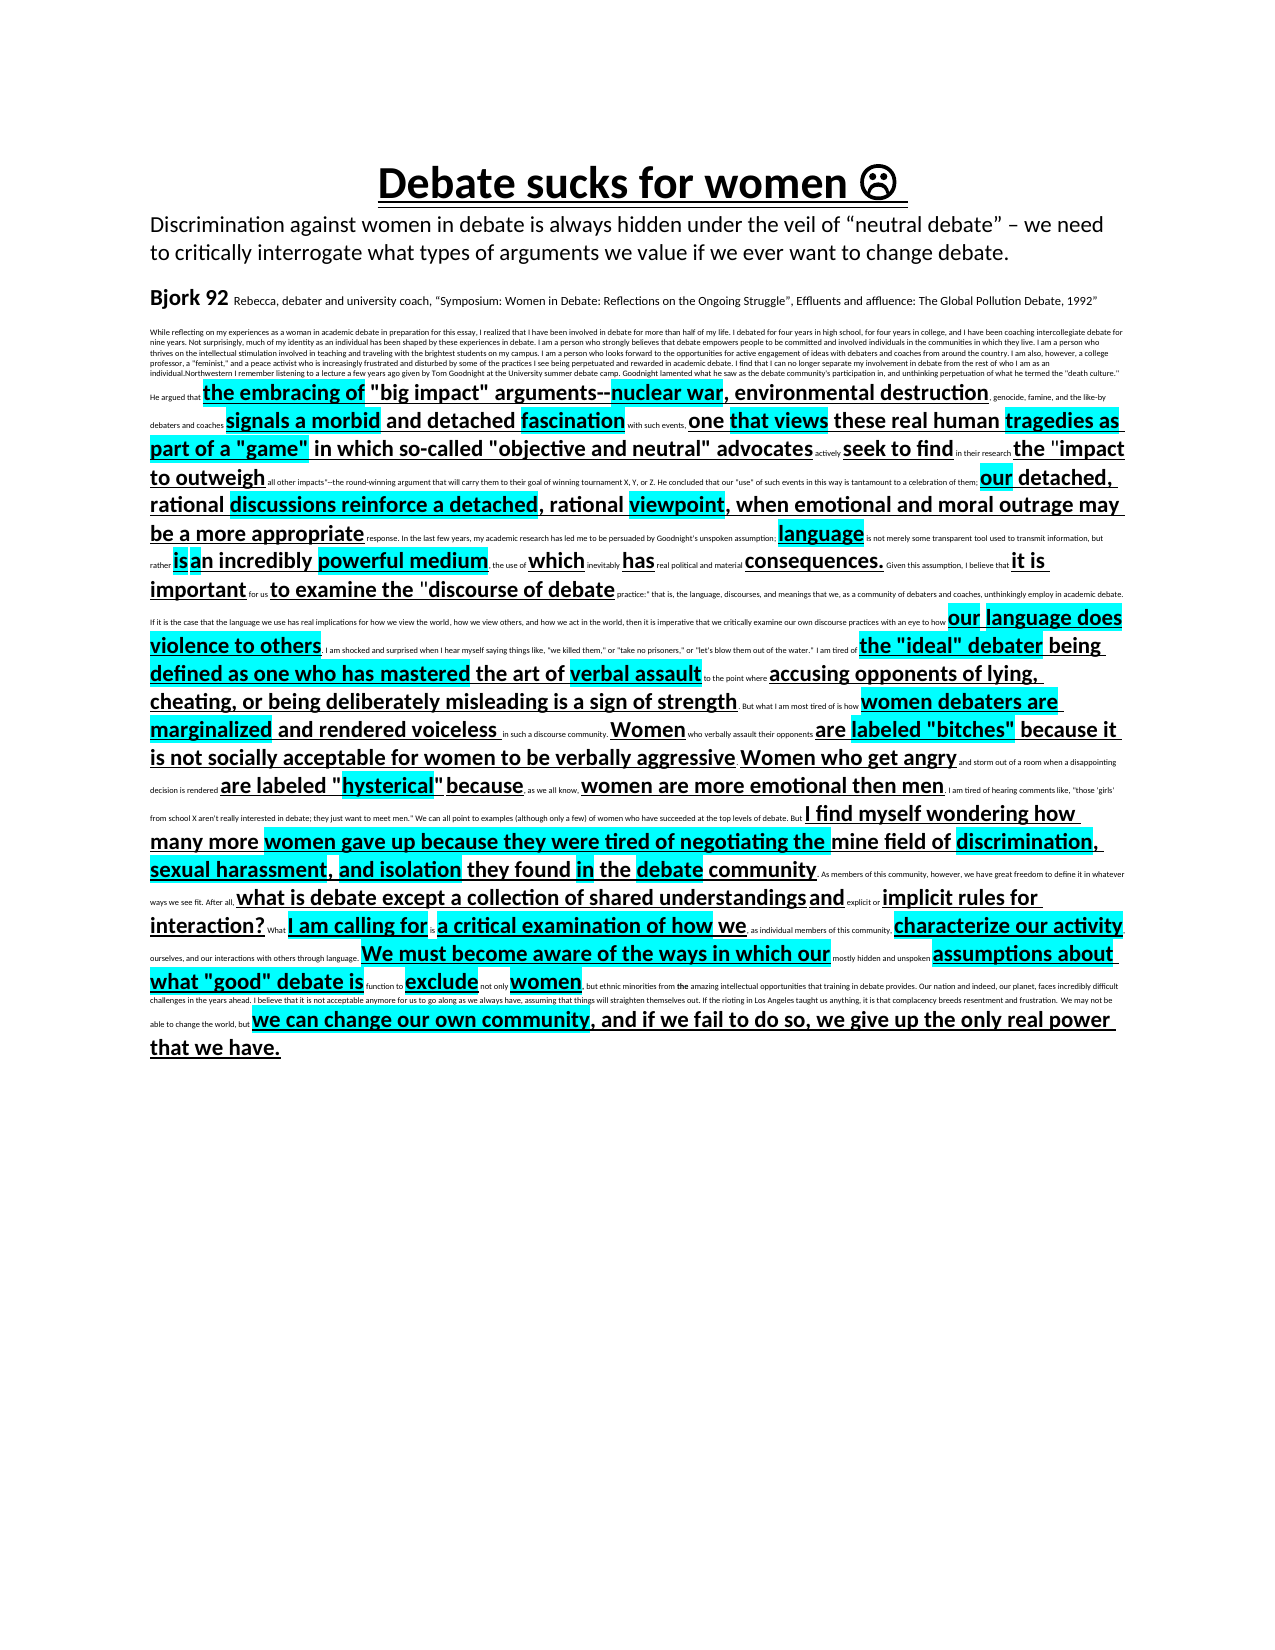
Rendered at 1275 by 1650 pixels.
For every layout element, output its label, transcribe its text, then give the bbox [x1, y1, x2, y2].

text Bjork 92 Rebecca, debater and university coach, “Symposium: Women in Debate: Reflections on the Ongoing Struggle”, Effluents and affluence: The Global Pollution Debate, 1992” [150, 283, 1125, 311]
text Discrimination against women in debate is always hidden under the veil of “neutral debate” – we need to critically interrogate what types of arguments we value if we ever want to change debate. [150, 210, 1125, 266]
text While reflecting on my experiences as a woman in academic debate in preparation for this essay, I realized that I have been involved in debate for more than half of my life. I debated for four years in high school, for four years in college, and I have been coaching intercollegiate debate for nine years. Not surprisingly, much of my identity as an individual has been shaped by these experiences in debate. I am a person who strongly believes that debate empowers people to be committed and involved individuals in the communities in which they live. I am a person who thrives on the intellectual stimulation involved in teaching and traveling with the brightest students on my campus. I am a person who looks forward to the opportunities for active engagement of ideas with debaters and coaches from around the country. I am also, however, a college professor, a "feminist," and a peace activist who is increasingly frustrated and disturbed by some of the practices I see being perpetuated and rewarded in academic debate. I find that I can no longer separate my involvement in debate from the rest of who I am as an individual.Northwestern I remember listening to a lecture a few years ago given by Tom Goodnight at the University summer debate camp. Goodnight lamented what he saw as the debate community's participation in, and unthinking perpetuation of what he termed the "death culture." He argued that the embracing of "big impact" arguments--nuclear war, environmental destruction, genocide, famine, and the like-by debaters and coaches signals a morbid and detached fascination with such events, one that views these real human tragedies as part of a "game" in which so-called "objective and neutral" advocates actively seek to find in their research the "impact to outweigh all other impacts"--the round-winning argument that will carry them to their goal of winning tournament X, Y, or Z. He concluded that our "use" of such events in this way is tantamount to a celebration of them; our detached, rational discussions reinforce a detached, rational viewpoint, when emotional and moral outrage may be a more appropriate response. In the last few years, my academic research has led me to be persuaded by Goodnight's unspoken assumption; language is not merely some transparent tool used to transmit information, but rather is an incredibly powerful medium, the use of which inevitably has real political and material consequences. Given this assumption, I believe that it is important for us to examine the "discourse of debate practice:" that is, the language, discourses, and meanings that we, as a community of debaters and coaches, unthinkingly employ in academic debate. If it is the case that the language we use has real implications for how we view the world, how we view others, and how we act in the world, then it is imperative that we critically examine our own discourse practices with an eye to how our language does violence to others. I am shocked and surprised when I hear myself saying things like, "we killed them," or "take no prisoners," or "let's blow them out of the water." I am tired of the "ideal" debater being defined as one who has mastered the art of verbal assault to the point where accusing opponents of lying, cheating, or being deliberately misleading is a sign of strength. But what I am most tired of is how women debaters are marginalized and rendered voiceless in such a discourse community. Women who verbally assault their opponents are labeled "bitches" because it is not socially acceptable for women to be verbally aggressive. Women who get angry and storm out of a room when a disappointing decision is rendered are labeled "hysterical" because, as we all know, women are more emotional then men. I am tired of hearing comments like, "those 'girls' from school X aren't really interested in debate; they just want to meet men." We can all point to examples (although only a few) of women who have succeeded at the top levels of debate. But I find myself wondering how many more women gave up because they were tired of negotiating the mine field of discrimination, sexual harassment, and isolation they found in the debate community. As members of this community, however, we have great freedom to define it in whatever ways we see fit. After all, what is debate except a collection of shared understandings and explicit or implicit rules for interaction? What I am calling for is a critical examination of how we, as individual members of this community, characterize our activity, ourselves, and our interactions with others through language. We must become aware of the ways in which our mostly hidden and unspoken assumptions about what "good" debate is function to exclude not only women, but ethnic minorities from the amazing intellectual opportunities that training in debate provides. Our nation and indeed, our planet, faces incredibly difficult challenges in the years ahead. I believe that it is not acceptable anymore for us to go along as we always have, assuming that things will straighten themselves out. If the rioting in Los Angeles taught us anything, it is that complacency breeds resentment and frustration. We may not be able to change the world, but we can change our own community, and if we fail to do so, we give up the only real power that we have. [150, 516, 1125, 1061]
subtitle Debate sucks for women [150, 154, 1125, 210]
